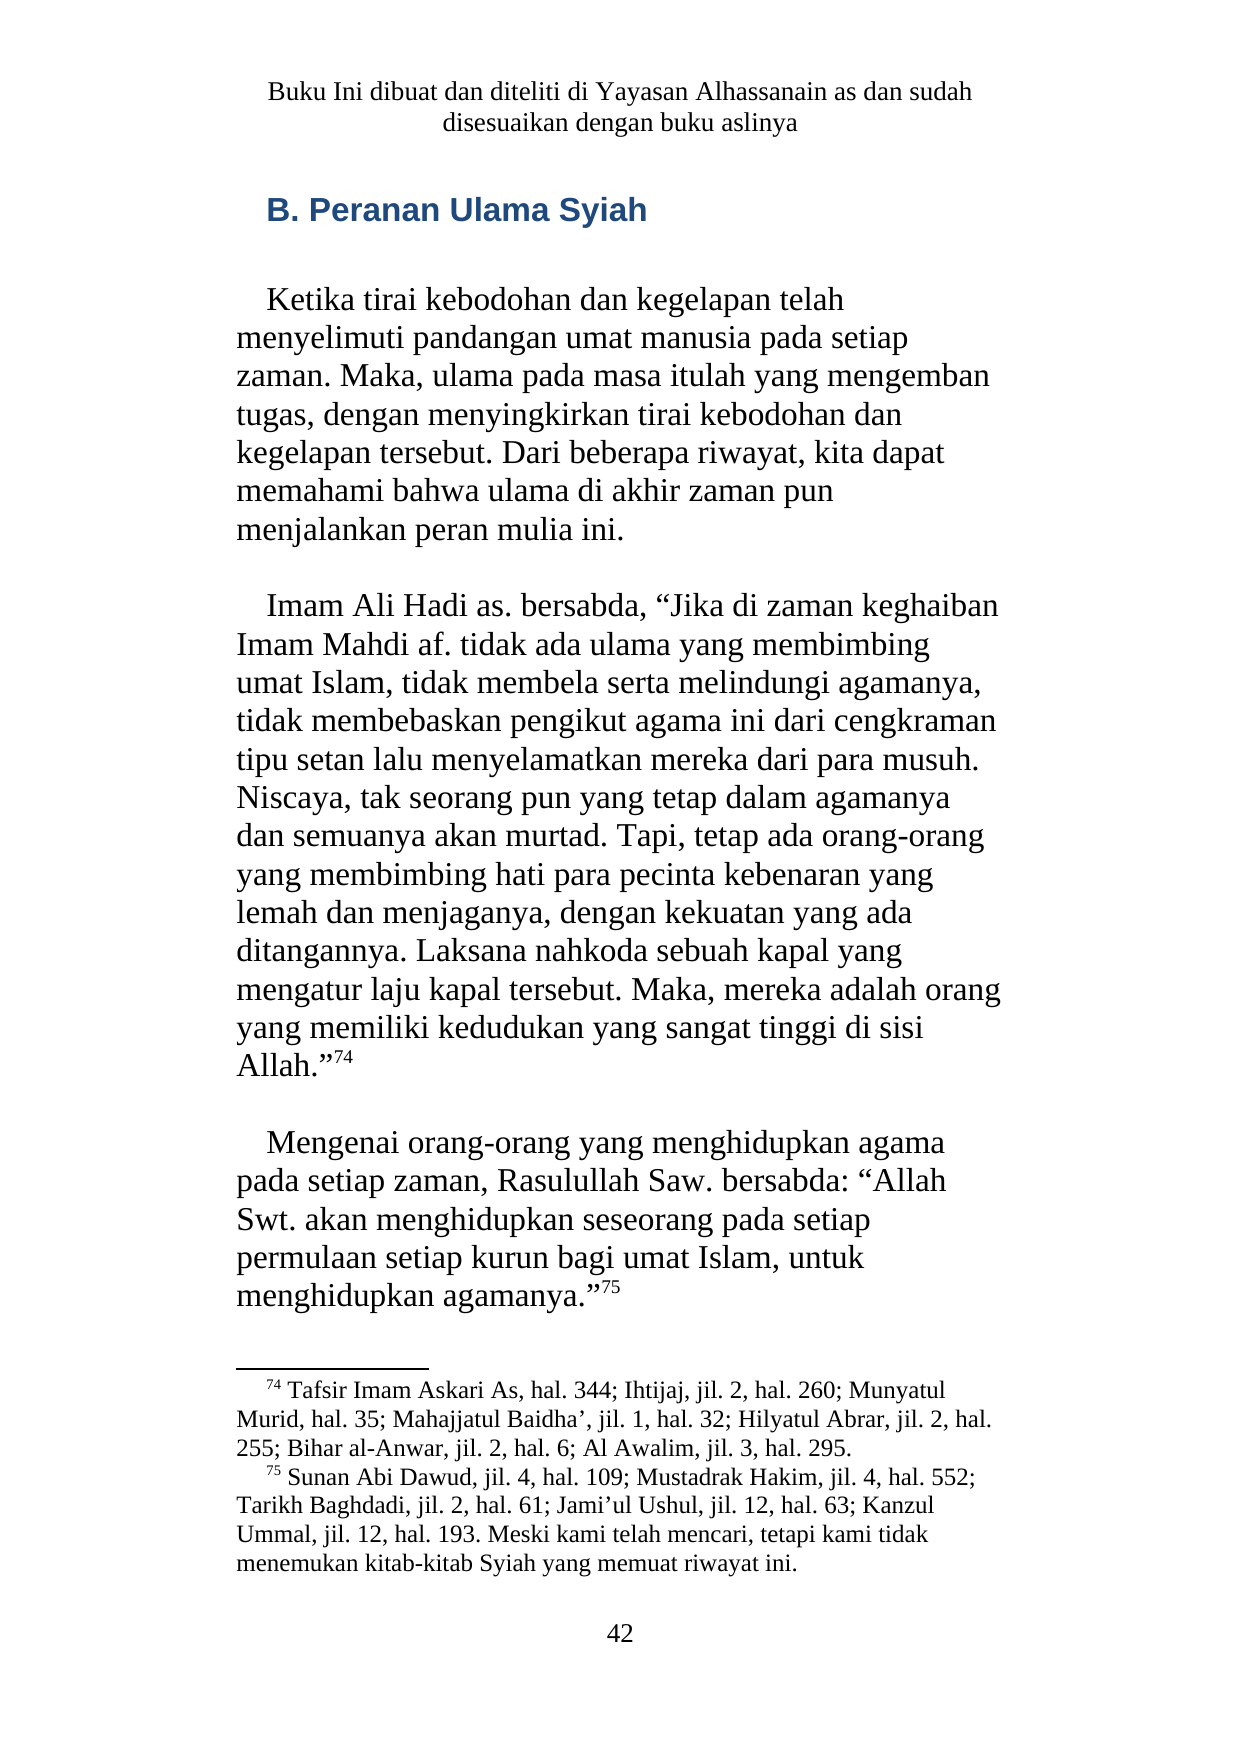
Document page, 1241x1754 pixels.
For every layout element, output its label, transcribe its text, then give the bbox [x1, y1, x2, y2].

text Mengenai orang-orang yang menghidupkan agama pada setiap zaman, Rasulullah Saw. bersabda: “Allah Swt. akan menghidupkan seseorang pada setiap permulaan setiap kurun bagi umat Islam, untuk menghidupkan agamanya.” [236, 1122, 1004, 1314]
subtitle B. Peranan Ulama Syiah [236, 190, 1004, 228]
text Imam Ali Hadi as. bersabda, “Jika di zaman keghaiban Imam Mahdi af. tidak ada ulama yang membimbing umat Islam, tidak membela serta melindungi agamanya, tidak membebaskan pengikut agama ini dari cengkraman tipu setan lalu menyelamatkan mereka dari para musuh. Niscaya, tak seorang pun yang tetap dalam agamanya dan semuanya akan murtad. Tapi, tetap ada orang-orang yang membimbing hati para pecinta kebenaran yang lemah dan menjaganya, dengan kekuatan yang ada ditangannya. Laksana nahkoda sebuah kapal yang mengatur laju kapal tersebut. Maka, mereka adalah orang yang memiliki kedudukan yang sangat tinggi di sisi Allah.” [236, 586, 1004, 1084]
text Ketika tirai kebodohan dan kegelapan telah menyelimuti pandangan umat manusia pada setiap zaman. Maka, ulama pada masa itulah yang mengemban tugas, dengan menyingkirkan tirai kebodohan dan kegelapan tersebut. Dari beberapa riwayat, kita dapat memahami bahwa ulama di akhir zaman pun menjalankan peran mulia ini. [236, 279, 1004, 547]
